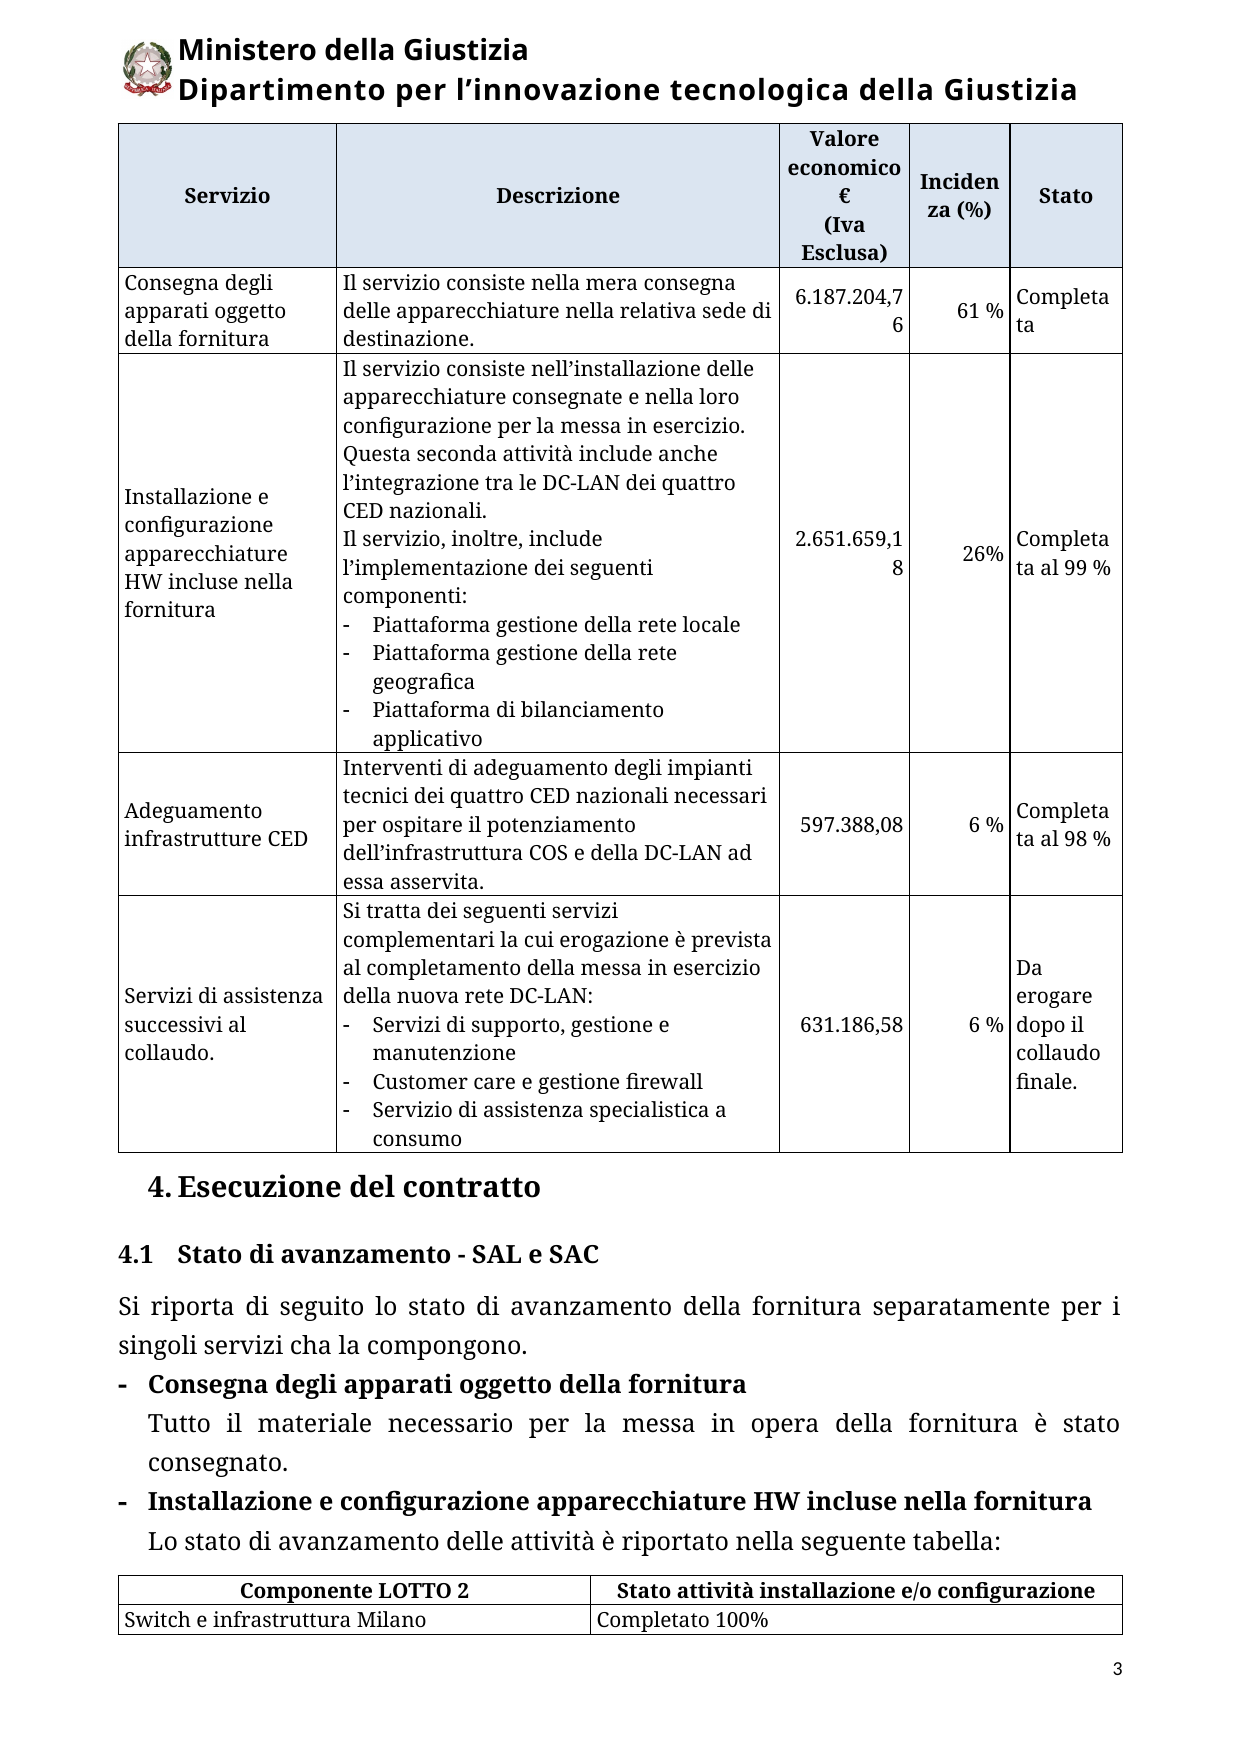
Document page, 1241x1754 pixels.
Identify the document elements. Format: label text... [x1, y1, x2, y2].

table_cell Da erogare dopo il collaudo finale. [1011, 896, 1122, 1152]
list Installazione e configurazione apparecchiature HW incluse nella fornitura [118, 1484, 1122, 1518]
table_cell Si tratta dei seguenti servizi complementari la cui erogazione è prevista al completamento della messa in esercizio della nuova rete DC-LAN: Servizi di supporto, gestione e manutenzione Customer care e gestione firewall Servizio di assistenza specialistica a consumo [337, 896, 779, 1152]
table_cell 631.186,58 [780, 896, 909, 1152]
table_cell 61 % [910, 268, 1009, 353]
table_cell Interventi di adeguamento degli impianti tecnici dei quattro CED nazionali necessari per ospitare il potenziamento dell’infrastruttura COS e della DC-LAN ad essa asservita. [337, 753, 779, 895]
list Consegna degli apparati oggetto della fornitura [118, 1366, 1122, 1401]
table_header Servizio [119, 124, 336, 267]
table_cell 2.651.659,18 [780, 354, 909, 752]
text Si riporta di seguito lo stato di avanzamento della fornitura separatamente per i singoli servizi cha la compongono. [118, 1288, 1122, 1361]
table_header Stato [1011, 124, 1122, 267]
table_cell Completata al 98 % [1011, 753, 1122, 895]
table_cell Il servizio consiste nell’installazione delle apparecchiature consegnate e nella loro configurazione per la messa in esercizio. Questa seconda attività include anche l’integrazione tra le DC-LAN dei quattro CED nazionali. Il servizio, inoltre, include l’implementazione dei seguenti componenti: Piattaforma gestione della rete locale Piattaforma gestione della rete geografica Piattaforma di bilanciamento applicativo [337, 354, 779, 752]
table_header Stato attività installazione e/o configurazione [591, 1576, 1122, 1604]
table_cell 6 % [910, 896, 1009, 1152]
table_cell 597.388,08 [780, 753, 909, 895]
table_cell Completata al 99 % [1011, 354, 1122, 752]
table_cell Adeguamento infrastrutture CED [119, 753, 336, 895]
table_header Valore economico € (Iva Esclusa) [780, 124, 909, 267]
text Esecuzione del contratto [148, 1166, 1122, 1206]
table_cell Completata [1011, 268, 1122, 353]
text Tutto il materiale necessario per la messa in opera della fornitura è stato consegnato. [148, 1406, 1122, 1479]
text Stato di avanzamento - SAL e SAC [118, 1236, 1122, 1271]
table_header Descrizione [337, 124, 779, 267]
table_cell Installazione e configurazione apparecchiature HW incluse nella fornitura [119, 354, 336, 752]
text Lo stato di avanzamento delle attività è riportato nella seguente tabella: [148, 1523, 1122, 1557]
table_cell Consegna degli apparati oggetto della fornitura [119, 268, 336, 353]
table_cell Il servizio consiste nella mera consegna delle apparecchiature nella relativa sede di destinazione. [337, 268, 779, 353]
table_cell 6.187.204,76 [780, 268, 909, 353]
picture [121, 39, 175, 99]
table_cell Servizi di assistenza successivi al collaudo. [119, 896, 336, 1152]
table_header Incidenza (%) [910, 124, 1009, 267]
table_cell Completato 100% [591, 1605, 1122, 1634]
table_cell 6 % [910, 753, 1009, 895]
table_header Componente LOTTO 2 [119, 1576, 590, 1604]
table_cell 26% [910, 354, 1009, 752]
table_cell Switch e infrastruttura Milano [119, 1605, 590, 1634]
